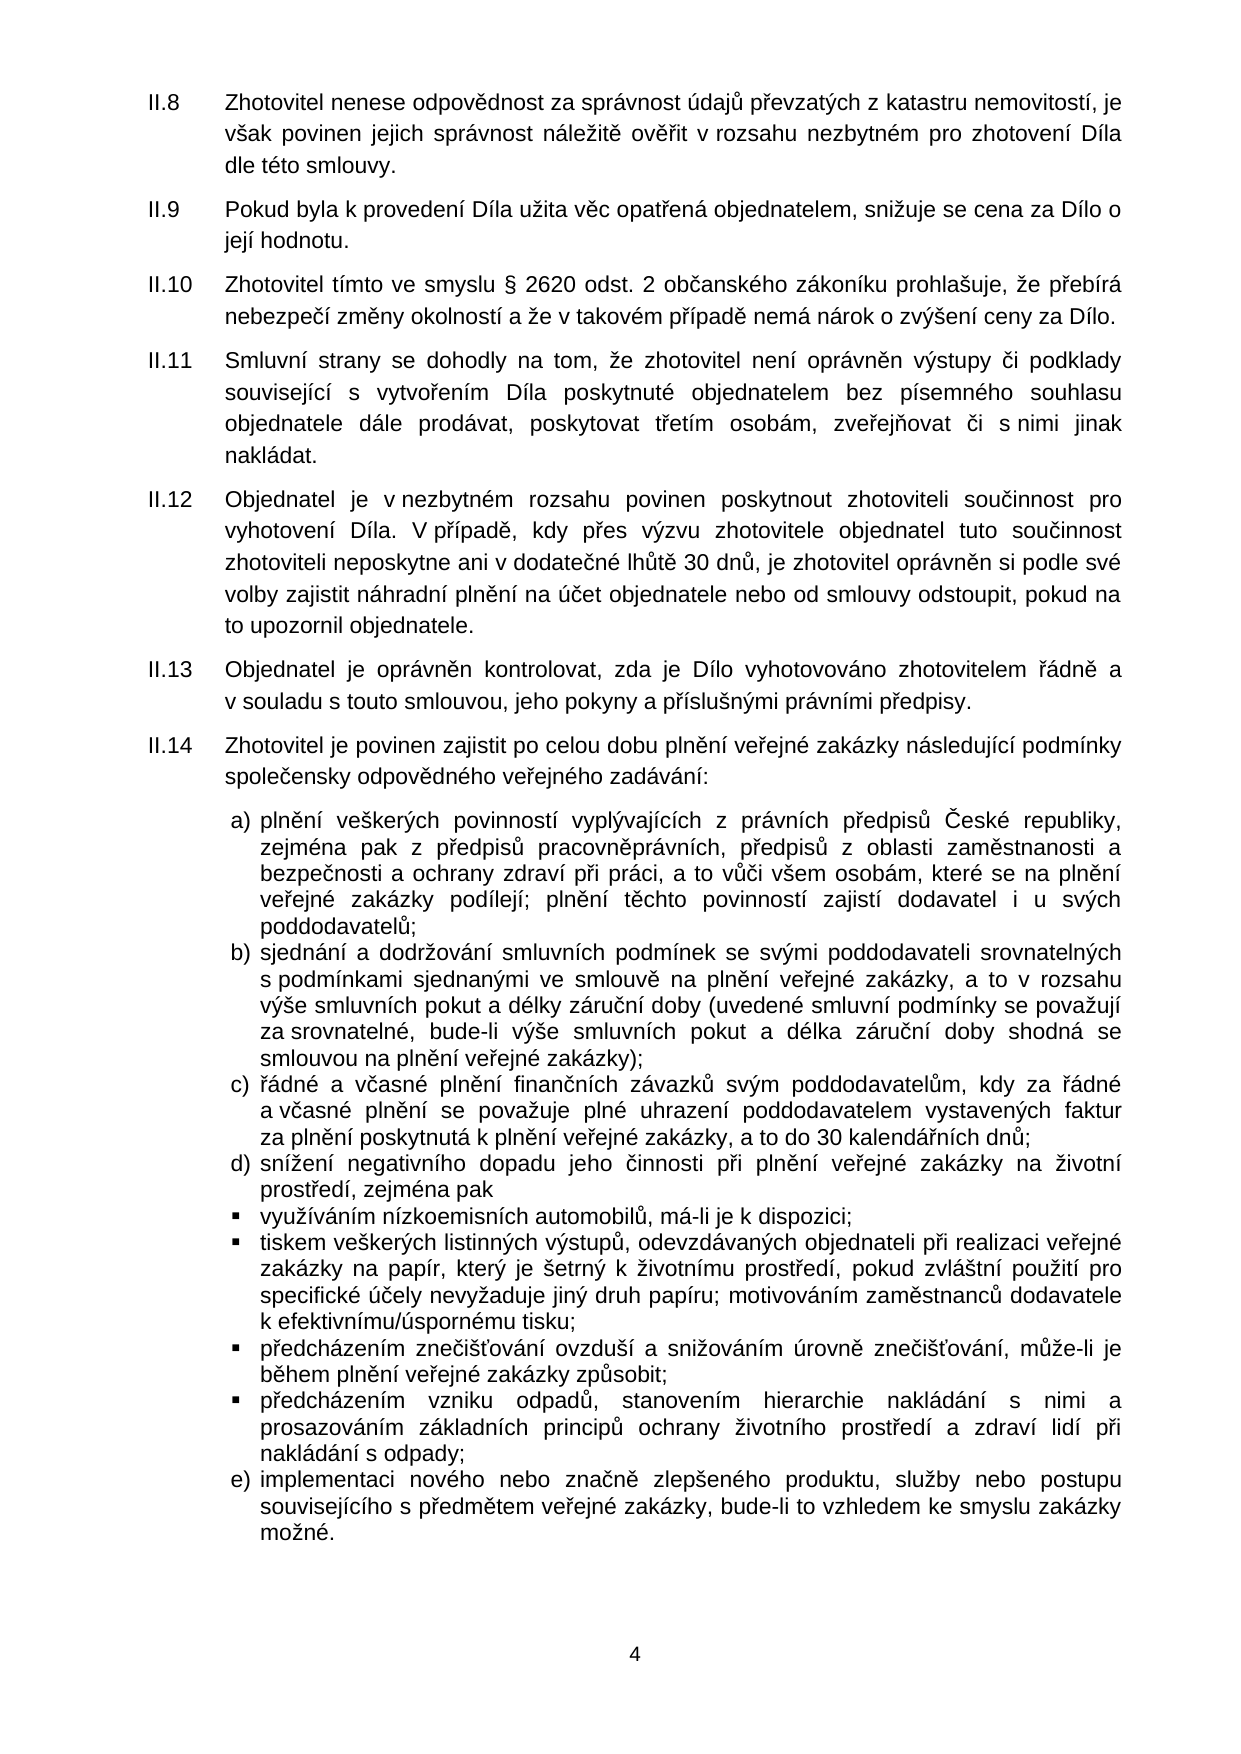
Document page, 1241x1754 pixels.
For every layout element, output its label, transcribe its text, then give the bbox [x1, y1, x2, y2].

list sjednání a dodržování smluvních podmínek se svými poddodavateli srovnatelných s podmínkami sjednanými ve smlouvě na plnění veřejné zakázky, a to v rozsahu výše smluvních pokut a délky záruční doby (uvedené smluvní podmínky se považují za srovnatelné, bude-li výše smluvních pokut a délka záruční doby shodná se smlouvou na plnění veřejné zakázky); [230, 939, 1122, 1071]
list Zhotovitel nenese odpovědnost za správnost údajů převzatých z katastru nemovitostí, je však povinen jejich správnost náležitě ověřit v rozsahu nezbytném pro zhotovení Díla dle této smlouvy. [148, 89, 1122, 178]
list implementaci nového nebo značně zlepšeného produktu, služby nebo postupu souvisejícího s předmětem veřejné zakázky, bude-li to vzhledem ke smyslu zakázky možné. [230, 1466, 1122, 1545]
list řádné a včasné plnění finančních závazků svým poddodavatelům, kdy za řádné a včasné plnění se považuje plné uhrazení poddodavatelem vystavených faktur za plnění poskytnutá k plnění veřejné zakázky, a to do 30 kalendářních dnů; [230, 1071, 1122, 1150]
list snížení negativního dopadu jeho činnosti při plnění veřejné zakázky na životní prostředí, zejména pak [230, 1150, 1122, 1203]
list využíváním nízkoemisních automobilů, má-li je k dispozici; [230, 1203, 1122, 1229]
list Objednatel je oprávněn kontrolovat, zda je Dílo vyhotovováno zhotovitelem řádně a v souladu s touto smlouvou, jeho pokyny a příslušnými právními předpisy. [148, 656, 1122, 714]
list Zhotovitel tímto ve smyslu § 2620 odst. 2 občanského zákoníku prohlašuje, že přebírá nebezpečí změny okolností a že v takovém případě nemá nárok o zvýšení ceny za Dílo. [148, 271, 1122, 329]
list Pokud byla k provedení Díla užita věc opatřená objednatelem, snižuje se cena za Dílo o její hodnotu. [148, 196, 1122, 254]
list tiskem veškerých listinných výstupů, odevzdávaných objednateli při realizaci veřejné zakázky na papír, který je šetrný k životnímu prostředí, pokud zvláštní použití pro specifické účely nevyžaduje jiný druh papíru; motivováním zaměstnanců dodavatele k efektivnímu/úspornému tisku; [230, 1229, 1122, 1334]
list Smluvní strany se dohodly na tom, že zhotovitel není oprávněn výstupy či podklady související s vytvořením Díla poskytnuté objednatelem bez písemného souhlasu objednatele dále prodávat, poskytovat třetím osobám, zveřejňovat či s nimi jinak nakládat. [148, 347, 1122, 468]
list předcházením vzniku odpadů, stanovením hierarchie nakládání s nimi a prosazováním základních principů ochrany životního prostředí a zdraví lidí při nakládání s odpady; [230, 1387, 1122, 1466]
list předcházením znečišťování ovzduší a snižováním úrovně znečišťování, může-li je během plnění veřejné zakázky způsobit; [230, 1334, 1122, 1387]
list plnění veškerých povinností vyplývajících z právních předpisů České republiky, zejména pak z předpisů pracovněprávních, předpisů z oblasti zaměstnanosti a bezpečnosti a ochrany zdraví při práci, a to vůči všem osobám, které se na plnění veřejné zakázky podílejí; plnění těchto povinností zajistí dodavatel i u svých poddodavatelů; [230, 807, 1122, 939]
list Zhotovitel je povinen zajistit po celou dobu plnění veřejné zakázky následující podmínky společensky odpovědného veřejného zadávání: [148, 732, 1122, 790]
list Objednatel je v nezbytném rozsahu povinen poskytnout zhotoviteli součinnost pro vyhotovení Díla. V případě, kdy přes výzvu zhotovitele objednatel tuto součinnost zhotoviteli neposkytne ani v dodatečné lhůtě 30 dnů, je zhotovitel oprávněn si podle své volby zajistit náhradní plnění na účet objednatele nebo od smlouvy odstoupit, pokud na to upozornil objednatele. [148, 486, 1122, 638]
